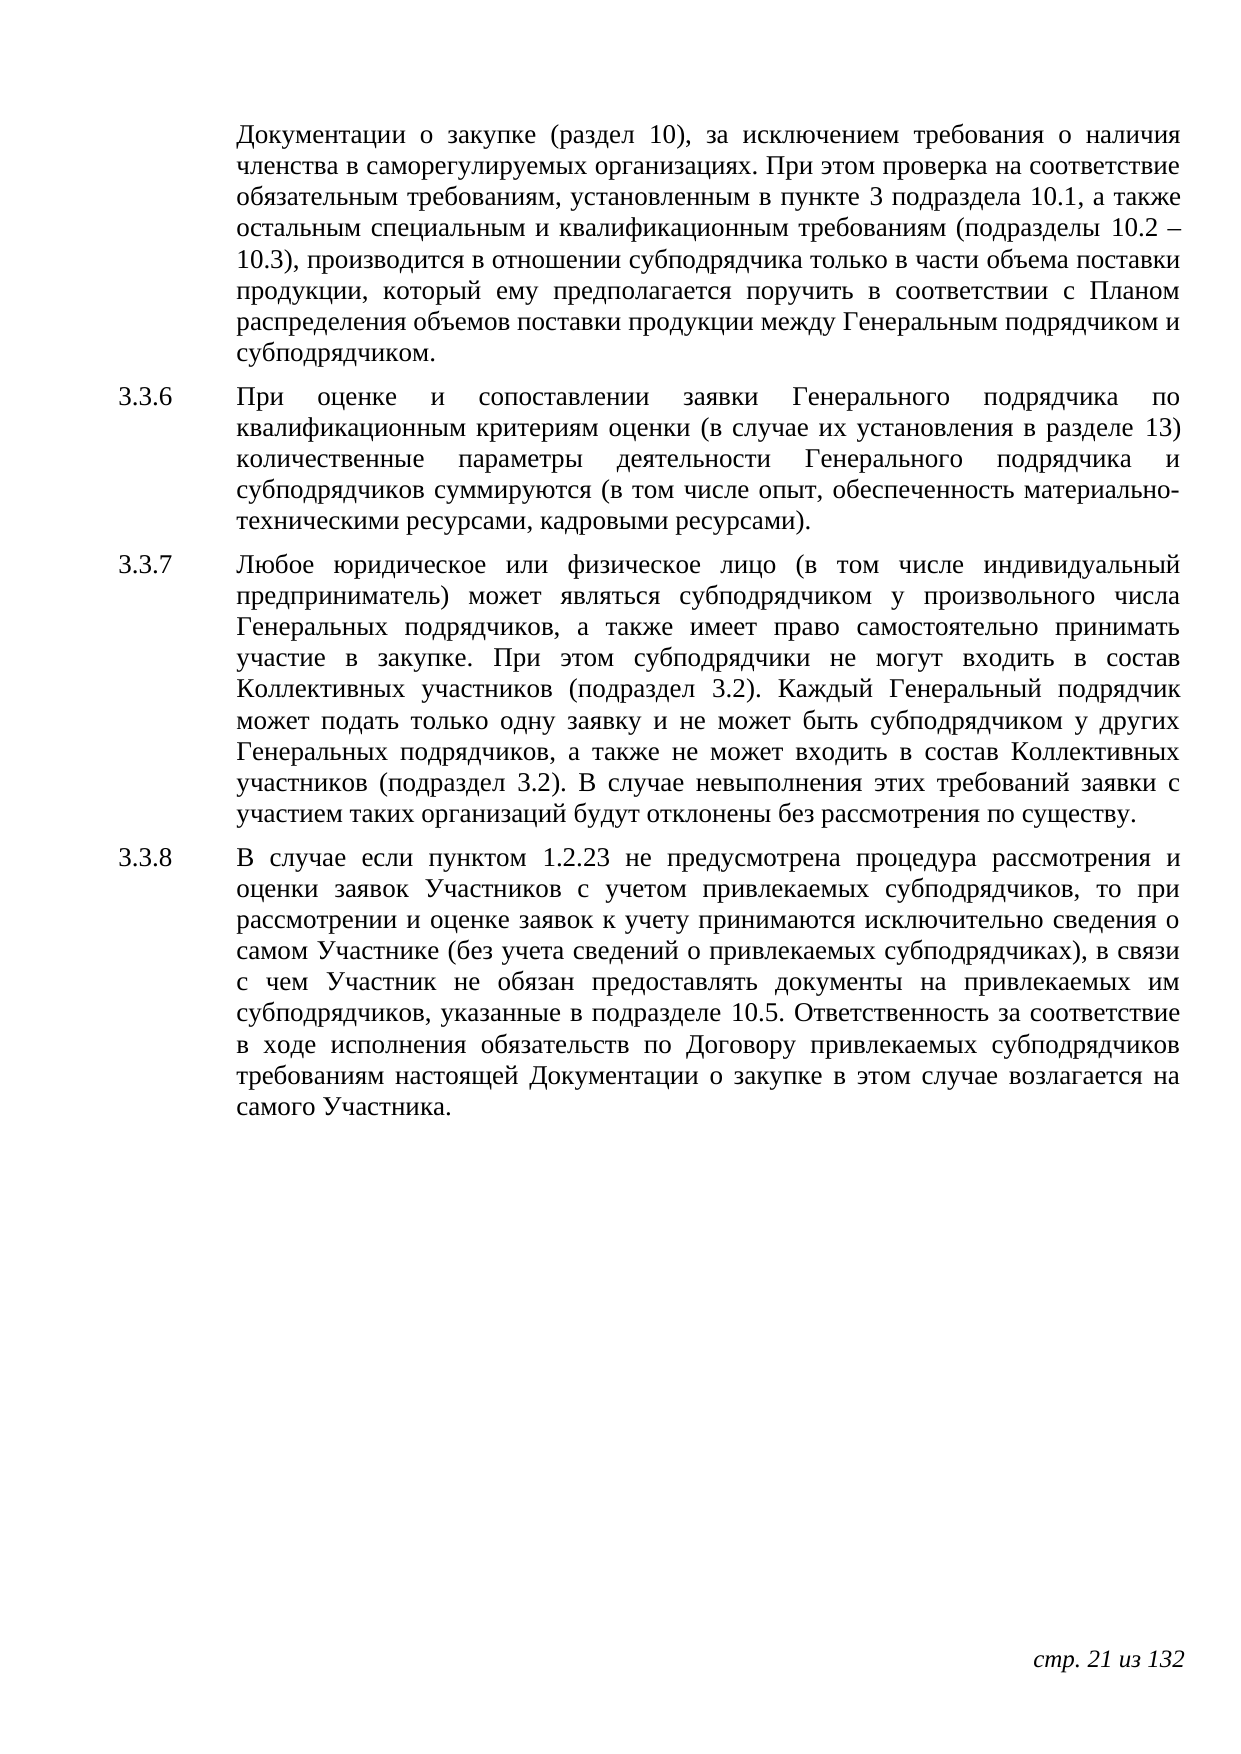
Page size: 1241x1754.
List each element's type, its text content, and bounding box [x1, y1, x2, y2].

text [118, 118, 1181, 367]
text При оценке и сопоставлении заявки Генерального подрядчика по квалификационным критериям оценки (в случае их установления в разделе 13) количественные параметры деятельности Генерального подрядчика и субподрядчиков суммируются (в том числе опыт, обеспеченность материально-техническими ресурсами, кадровыми ресурсами). [118, 380, 1181, 536]
text Любое юридическое или физическое лицо (в том числе индивидуальный предприниматель) может являться субподрядчиком у произвольного числа Генеральных подрядчиков, а также имеет право самостоятельно принимать участие в закупке. При этом субподрядчики не могут входить в состав Коллективных участников (подраздел 3.2). Каждый Генеральный подрядчик может подать только одну заявку и не может быть субподрядчиком у других Генеральных подрядчиков, а также не может входить в состав Коллективных участников (подраздел 3.2). В случае невыполнения этих требований заявки с участием таких организаций будут отклонены без рассмотрения по существу. [118, 548, 1181, 828]
text В случае если пунктом 1.2.23 не предусмотрена процедура рассмотрения и оценки заявок Участников с учетом привлекаемых субподрядчиков, то при рассмотрении и оценке заявок к учету принимаются исключительно сведения о самом Участнике (без учета сведений о привлекаемых субподрядчиках), в связи с чем Участник не обязан предоставлять документы на привлекаемых им субподрядчиков, указанные в подразделе 10.5. Ответственность за соответствие в ходе исполнения обязательств по Договору привлекаемых субподрядчиков требованиям настоящей Документации о закупке в этом случае возлагается на самого Участника. [118, 841, 1181, 1121]
